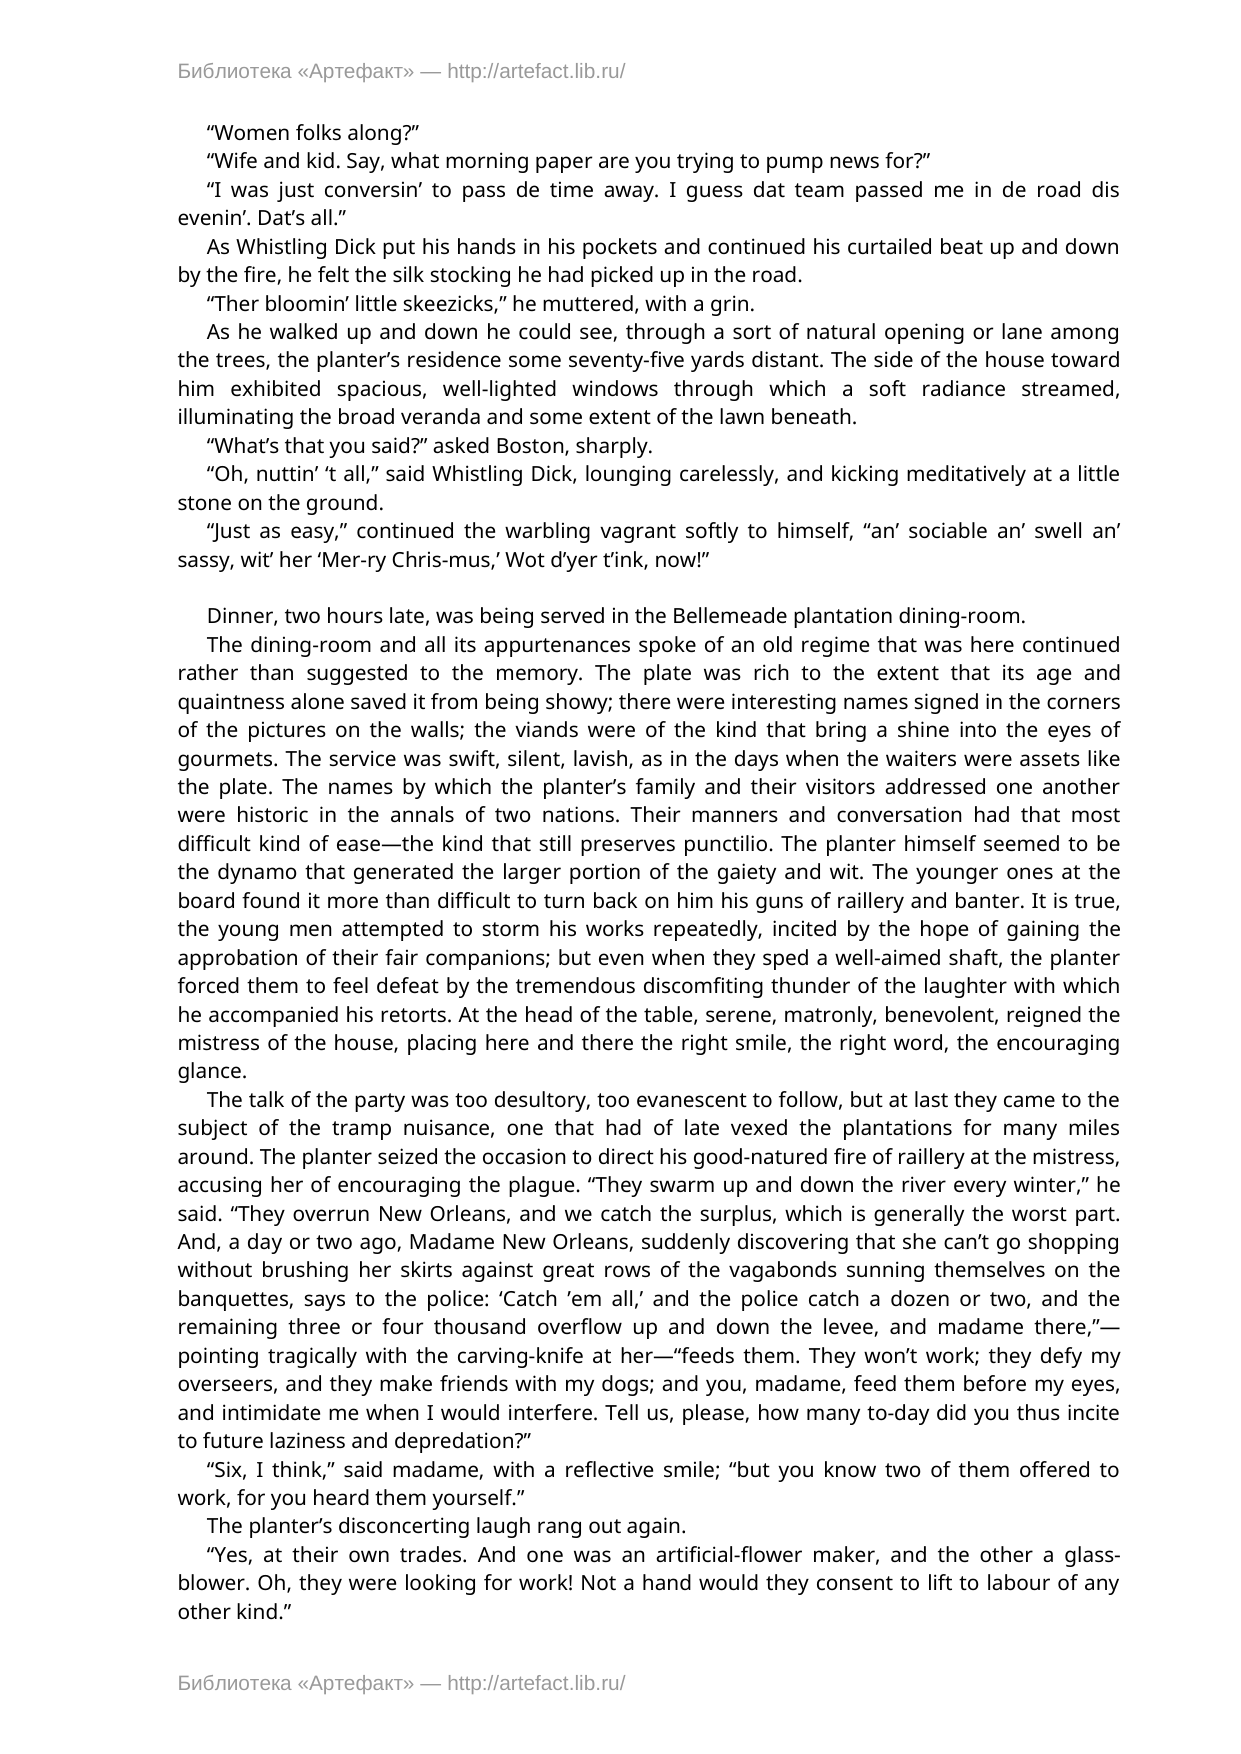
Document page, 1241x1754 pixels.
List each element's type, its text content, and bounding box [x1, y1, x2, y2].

text As he walked up and down he could see, through a sort of natural opening or lane among the trees, the planter’s residence some seventy-five yards distant. The side of the house toward him exhibited spacious, well-lighted windows through which a soft radiance streamed, illuminating the broad veranda and some extent of the lawn beneath. [177, 317, 1122, 431]
text “Yes, at their own trades. And one was an artificial-flower maker, and the other a glass-blower. Oh, they were looking for work! Not a hand would they consent to lift to labour of any other kind.” [177, 1540, 1122, 1625]
text “Wife and kid. Say, what morning paper are you trying to pump news for?” [177, 147, 1122, 175]
text “What’s that you said?” asked Boston, sharply. [177, 431, 1122, 459]
text “I was just conversin’ to pass de time away. I guess dat team passed me in de road dis evenin’. Dat’s all.” [177, 175, 1122, 232]
text The planter’s disconcerting laugh rang out again. [177, 1512, 1122, 1540]
text “Women folks along?” [177, 118, 1122, 147]
text “Ther bloomin’ little skeezicks,” he muttered, with a grin. [177, 289, 1122, 317]
text “Six, I think,” said madame, with a reflective smile; “but you know two of them offered to work, for you heard them yourself.” [177, 1455, 1122, 1512]
text The dining-room and all its appurtenances spoke of an old regime that was here continued rather than suggested to the memory. The plate was rich to the extent that its age and quaintness alone saved it from being showy; there were interesting names signed in the corners of the pictures on the walls; the viands were of the kind that bring a shine into the eyes of gourmets. The service was swift, silent, lavish, as in the days when the waiters were assets like the plate. The names by which the planter’s family and their visitors addressed one another were historic in the annals of two nations. Their manners and conversation had that most difficult kind of ease—the kind that still preserves punctilio. The planter himself seemed to be the dynamo that generated the larger portion of the gaiety and wit. The younger ones at the board found it more than difficult to turn back on him his guns of raillery and banter. It is true, the young men attempted to storm his works repeatedly, incited by the hope of gaining the approbation of their fair companions; but even when they sped a well-aimed shaft, the planter forced them to feel defeat by the tremendous discomfiting thunder of the laughter with which he accompanied his retorts. At the head of the table, serene, matronly, benevolent, reigned the mistress of the house, placing here and there the right smile, the right word, the encouraging glance. [177, 630, 1122, 1085]
text The talk of the party was too desultory, too evanescent to follow, but at last they came to the subject of the tramp nuisance, one that had of late vexed the plantations for many miles around. The planter seized the occasion to direct his good-natured fire of raillery at the mistress, accusing her of encouraging the plague. “They swarm up and down the river every winter,” he said. “They overrun New Orleans, and we catch the surplus, which is generally the worst part. And, a day or two ago, Madame New Orleans, suddenly discovering that she can’t go shopping without brushing her skirts against great rows of the vagabonds sunning themselves on the banquettes, says to the police: ‘Catch ’em all,’ and the police catch a dozen or two, and the remaining three or four thousand overflow up and down the levee, and madame there,”—pointing tragically with the carving-knife at her—“feeds them. They won’t work; they defy my overseers, and they make friends with my dogs; and you, madame, feed them before my eyes, and intimidate me when I would interfere. Tell us, please, how many to-day did you thus incite to future laziness and depredation?” [177, 1085, 1122, 1455]
text “Just as easy,” continued the warbling vagrant softly to himself, “an’ sociable an’ swell an’ sassy, wit’ her ‘Mer-ry Chris-mus,’ Wot d’yer t’ink, now!” [177, 516, 1122, 573]
text “Oh, nuttin’ ‘t all,” said Whistling Dick, lounging carelessly, and kicking meditatively at a little stone on the ground. [177, 459, 1122, 516]
text As Whistling Dick put his hands in his pockets and continued his curtailed beat up and down by the fire, he felt the silk stocking he had picked up in the road. [177, 232, 1122, 289]
text Dinner, two hours late, was being served in the Bellemeade plantation dining-room. [177, 602, 1122, 630]
